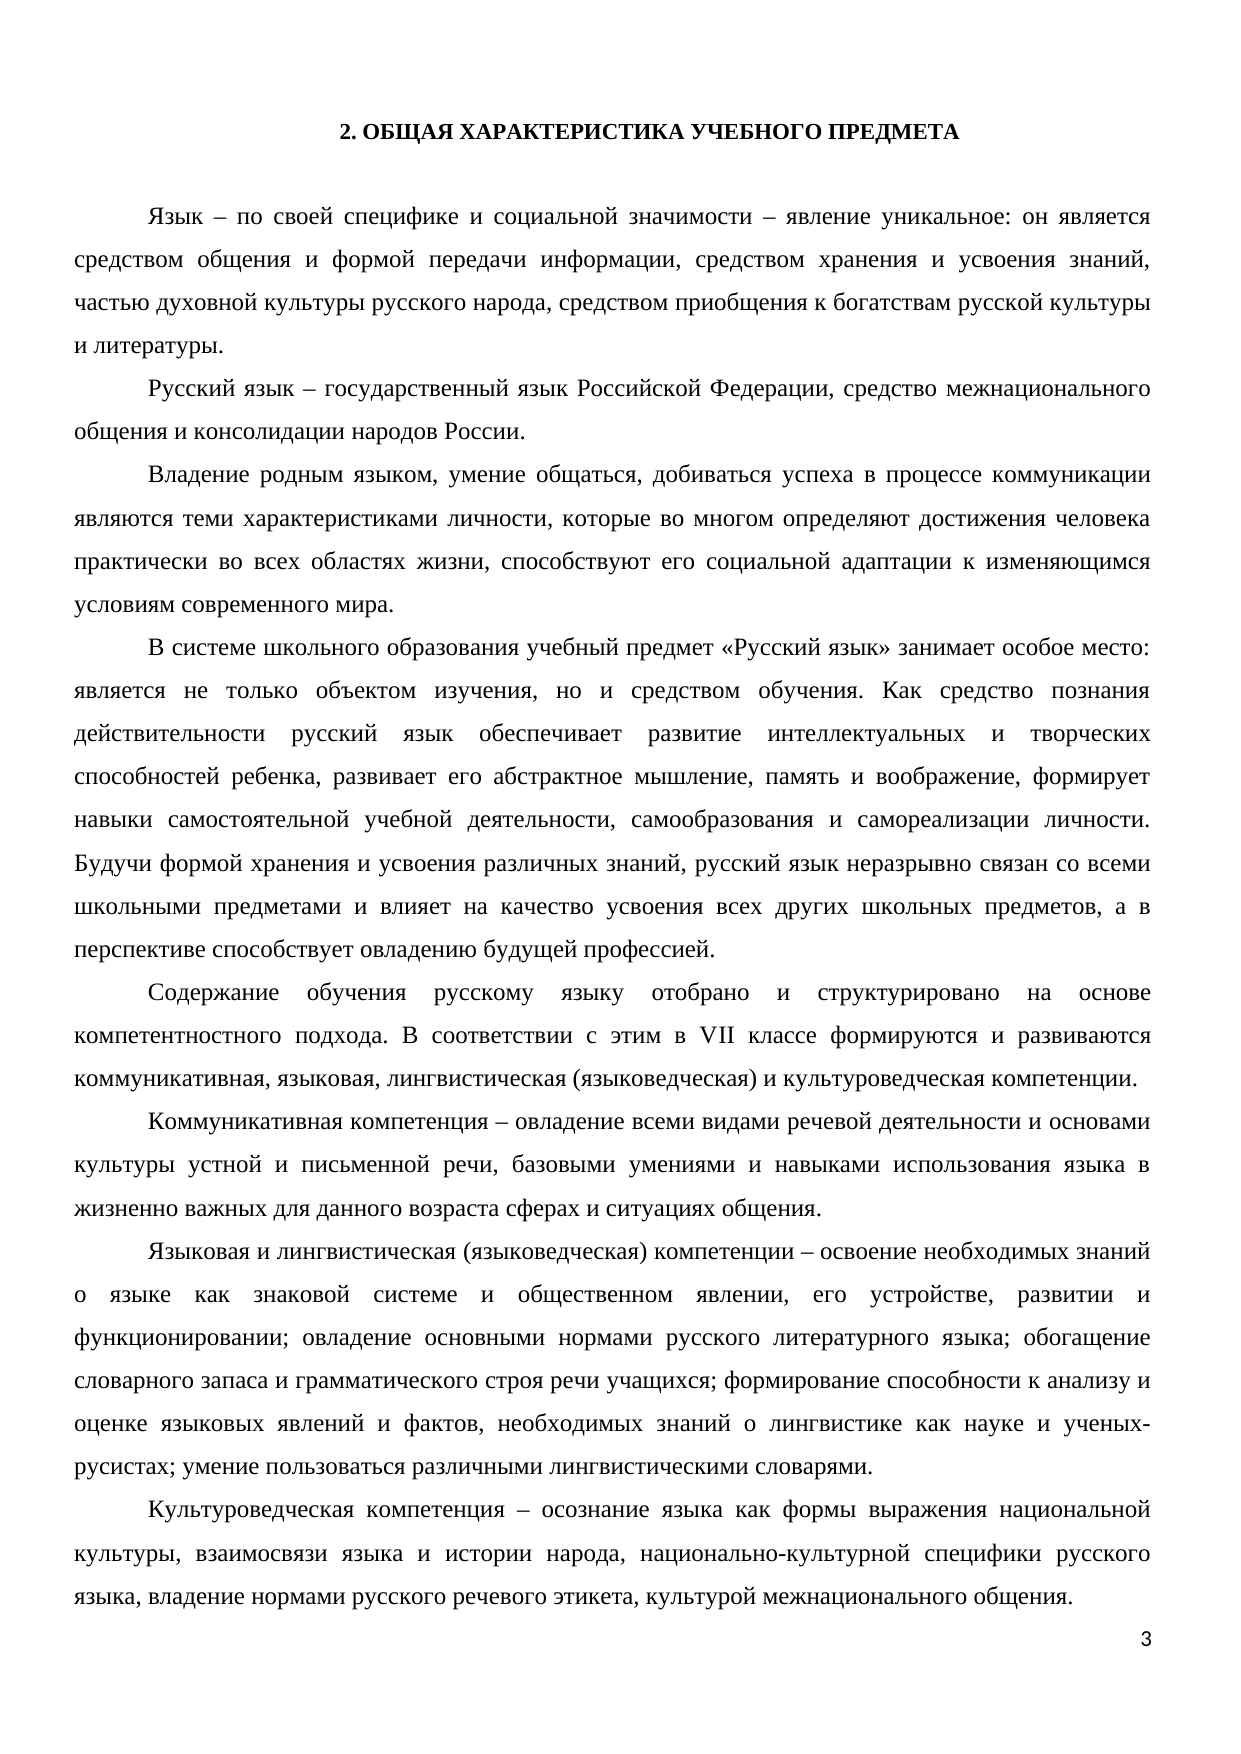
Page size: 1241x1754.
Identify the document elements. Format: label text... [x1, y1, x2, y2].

text В системе школьного образования учебный предмет «Русский язык» занимает особое место: является не только объектом изучения, но и средством обучения. Как средство познания действительности русский язык обеспечивает развитие интеллектуальных и творческих способностей ребенка, развивает его абстрактное мышление, память и воображение, формирует навыки самостоятельной учебной деятельности, самообразования и самореализации личности. Будучи формой хранения и усвоения различных знаний, русский язык неразрывно связан со всеми школьными предметами и влияет на качество усвоения всех других школьных предметов, а в перспективе способствует овладению будущей профессией. [74, 632, 1152, 963]
text Язык – по своей специфике и социальной значимости – явление уникальное: он является средством общения и формой передачи информации, средством хранения и усвоения знаний, частью духовной культуры русского народа, средством приобщения к богатствам русской культуры и литературы. [74, 201, 1152, 359]
text Культуроведческая компетенция – осознание языка как формы выражения национальной культуры, взаимосвязи языка и истории народа, национально-культурной специфики русского языка, владение нормами русского речевого этикета, культурой межнационального общения. [74, 1494, 1152, 1609]
text Коммуникативная компетенция – овладение всеми видами речевой деятельности и основами культуры устной и письменной речи, базовыми умениями и навыками использования языка в жизненно важных для данного возраста сферах и ситуациях общения. [74, 1106, 1152, 1221]
text Владение родным языком, умение общаться, добиваться успеха в процессе коммуникации являются теми характеристиками личности, которые во многом определяют достижения человека практически во всех областях жизни, способствуют его социальной адаптации к изменяющимся условиям современного мира. [74, 459, 1152, 618]
text 2. ОБЩАЯ ХАРАКТЕРИСТИКА УЧЕБНОГО ПРЕДМЕТА [74, 118, 1152, 144]
text Языковая и лингвистическая (языковедческая) компетенции – освоение необходимых знаний о языке как знаковой системе и общественном явлении, его устройстве, развитии и функционировании; овладение основными нормами русского литературного языка; обогащение словарного запаса и грамматического строя речи учащихся; формирование способности к анализу и оценке языковых явлений и фактов, необходимых знаний о лингвистике как науке и ученых-русистах; умение пользоваться различными лингвистическими словарями. [74, 1236, 1152, 1480]
text Содержание обучения русскому языку отобрано и структурировано на основе компетентностного подхода. В соответствии с этим в VII классе формируются и развиваются коммуникативная, языковая, лингвистическая (языковедческая) и культуроведческая компетенции. [74, 977, 1152, 1092]
text Русский язык – государственный язык Российской Федерации, средство межнационального общения и консолидации народов России. [74, 373, 1152, 445]
